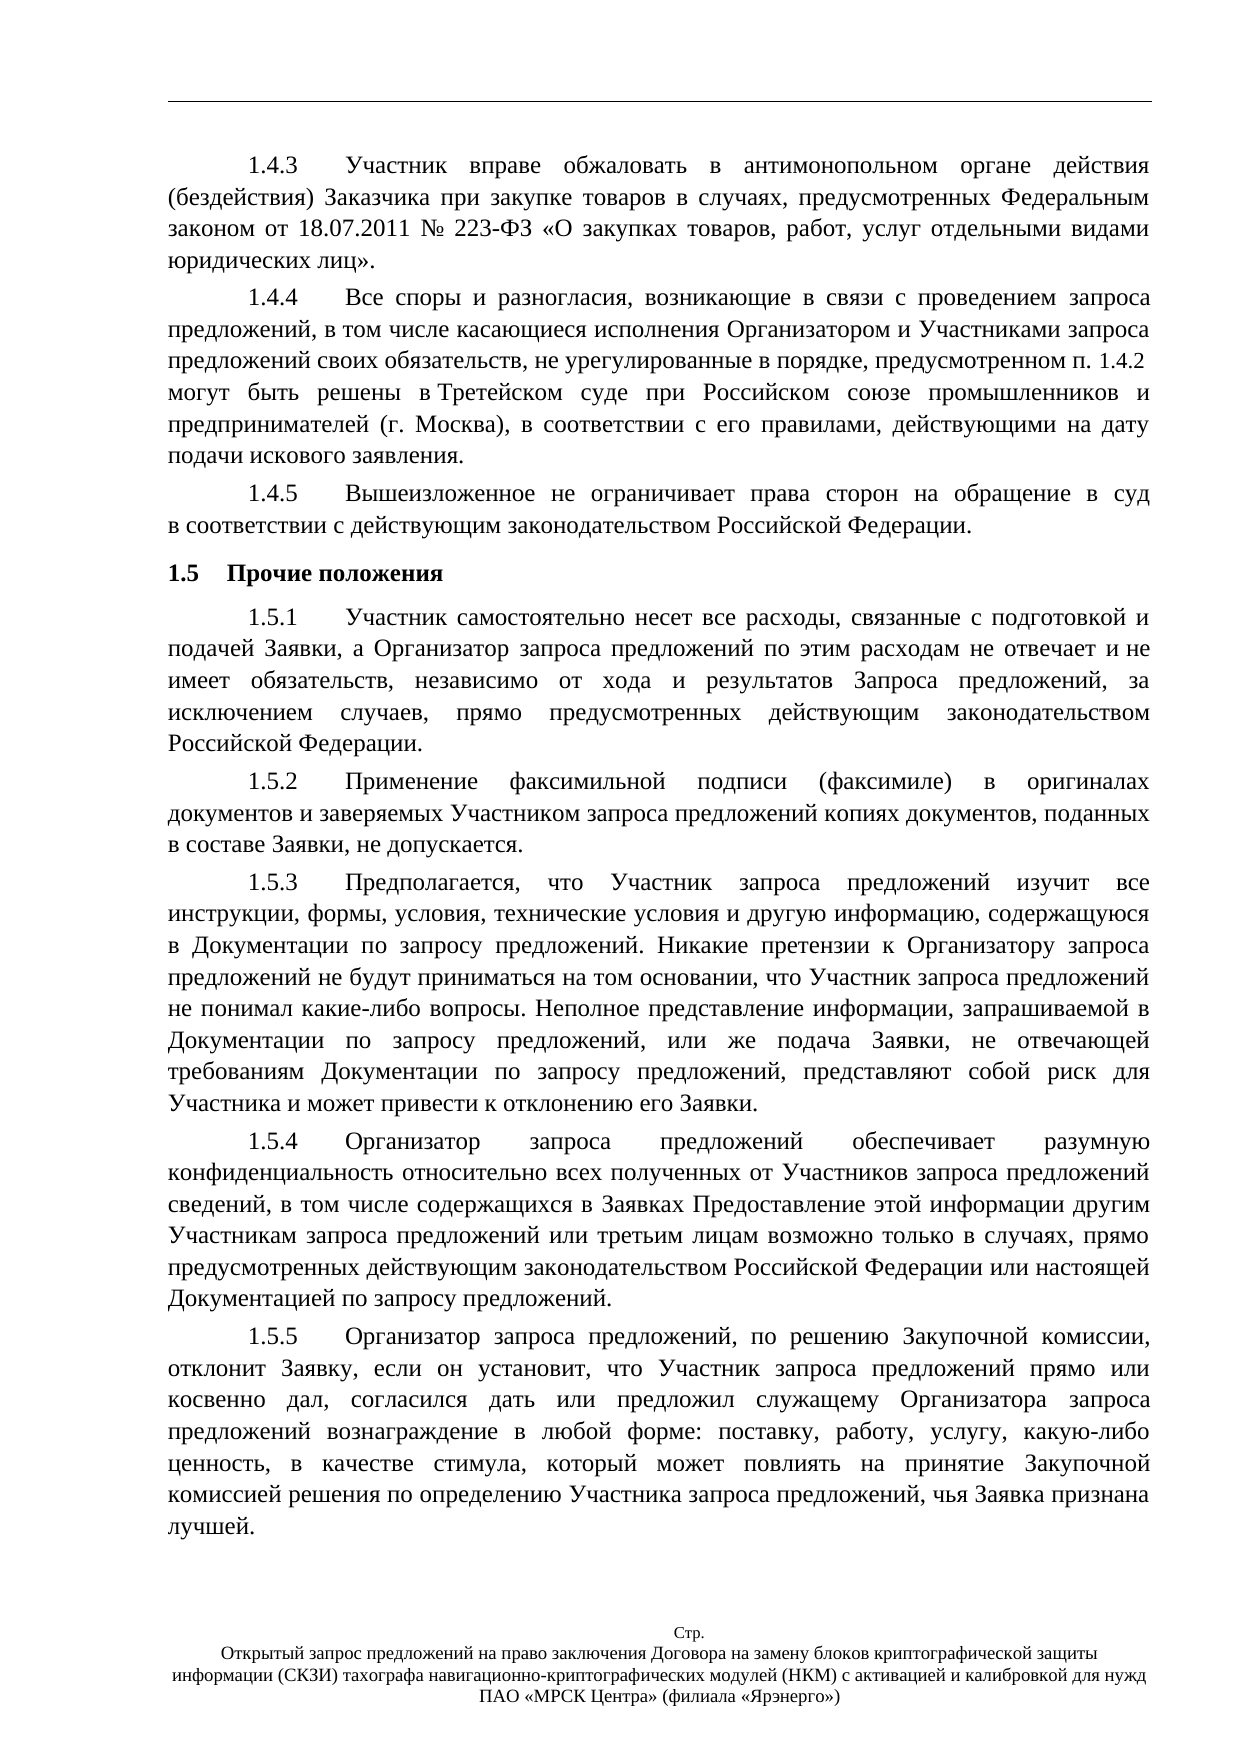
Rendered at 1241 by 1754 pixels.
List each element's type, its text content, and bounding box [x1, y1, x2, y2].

list Все споры и разногласия, возникающие в связи с проведением запроса предложений, в том числе касающиеся исполнения Организатором и Участниками запроса предложений своих обязательств, не урегулированные в порядке, предусмотренном п. 1.4.2 могут быть решены в Третейском суде при Российском союзе промышленников и предпринимателей (г. Москва), в соответствии с его правилами, действующими на дату подачи искового заявления. [168, 282, 1150, 469]
list Организатор запроса предложений обеспечивает разумную конфиденциальность относительно всех полученных от Участников запроса предложений сведений, в том числе содержащихся в Заявках Предоставление этой информации другим Участникам запроса предложений или третьим лицам возможно только в случаях, прямо предусмотренных действующим законодательством Российской Федерации или настоящей Документацией по запросу предложений. [168, 1126, 1150, 1312]
list Предполагается, что Участник запроса предложений изучит все инструкции, формы, условия, технические условия и другую информацию, содержащуюся в Документации по запросу предложений. Никакие претензии к Организатору запроса предложений не будут приниматься на том основании, что Участник запроса предложений не понимал какие-либо вопросы. Неполное представление информации, запрашиваемой в Документации по запросу предложений, или же подача Заявки, не отвечающей требованиям Документации по запросу предложений, представляют собой риск для Участника и может привести к отклонению его Заявки. [168, 867, 1150, 1117]
list Участник самостоятельно несет все расходы, связанные с подготовкой и подачей Заявки, а Организатор запроса предложений по этим расходам не отвечает и не имеет обязательств, независимо от хода и результатов Запроса предложений, за исключением случаев, прямо предусмотренных действующим законодательством Российской Федерации. [168, 602, 1150, 757]
list Вышеизложенное не ограничивает права сторон на обращение в суд в соответствии с действующим законодательством Российской Федерации. [168, 478, 1150, 538]
subtitle Прочие положения [168, 558, 1152, 587]
list Участник вправе обжаловать в антимонопольном органе действия (бездействия) Заказчика при закупке товаров в случаях, предусмотренных Федеральным законом от 18.07.2011 № 223-ФЗ «О закупках товаров, работ, услуг отдельными видами юридических лиц». [168, 150, 1150, 273]
list Применение факсимильной подписи (факсимиле) в оригиналах документов и заверяемых Участником запроса предложений копиях документов, поданных в составе Заявки, не допускается. [168, 766, 1150, 858]
list Организатор запроса предложений, по решению Закупочной комиссии, отклонит Заявку, если он установит, что Участник запроса предложений прямо или косвенно дал, согласился дать или предложил служащему Организатора запроса предложений вознаграждение в любой форме: поставку, работу, услугу, какую-либо ценность, в качестве стимула, который может повлиять на принятие Закупочной комиссией решения по определению Участника запроса предложений, чья Заявка признана лучшей. [168, 1321, 1150, 1539]
